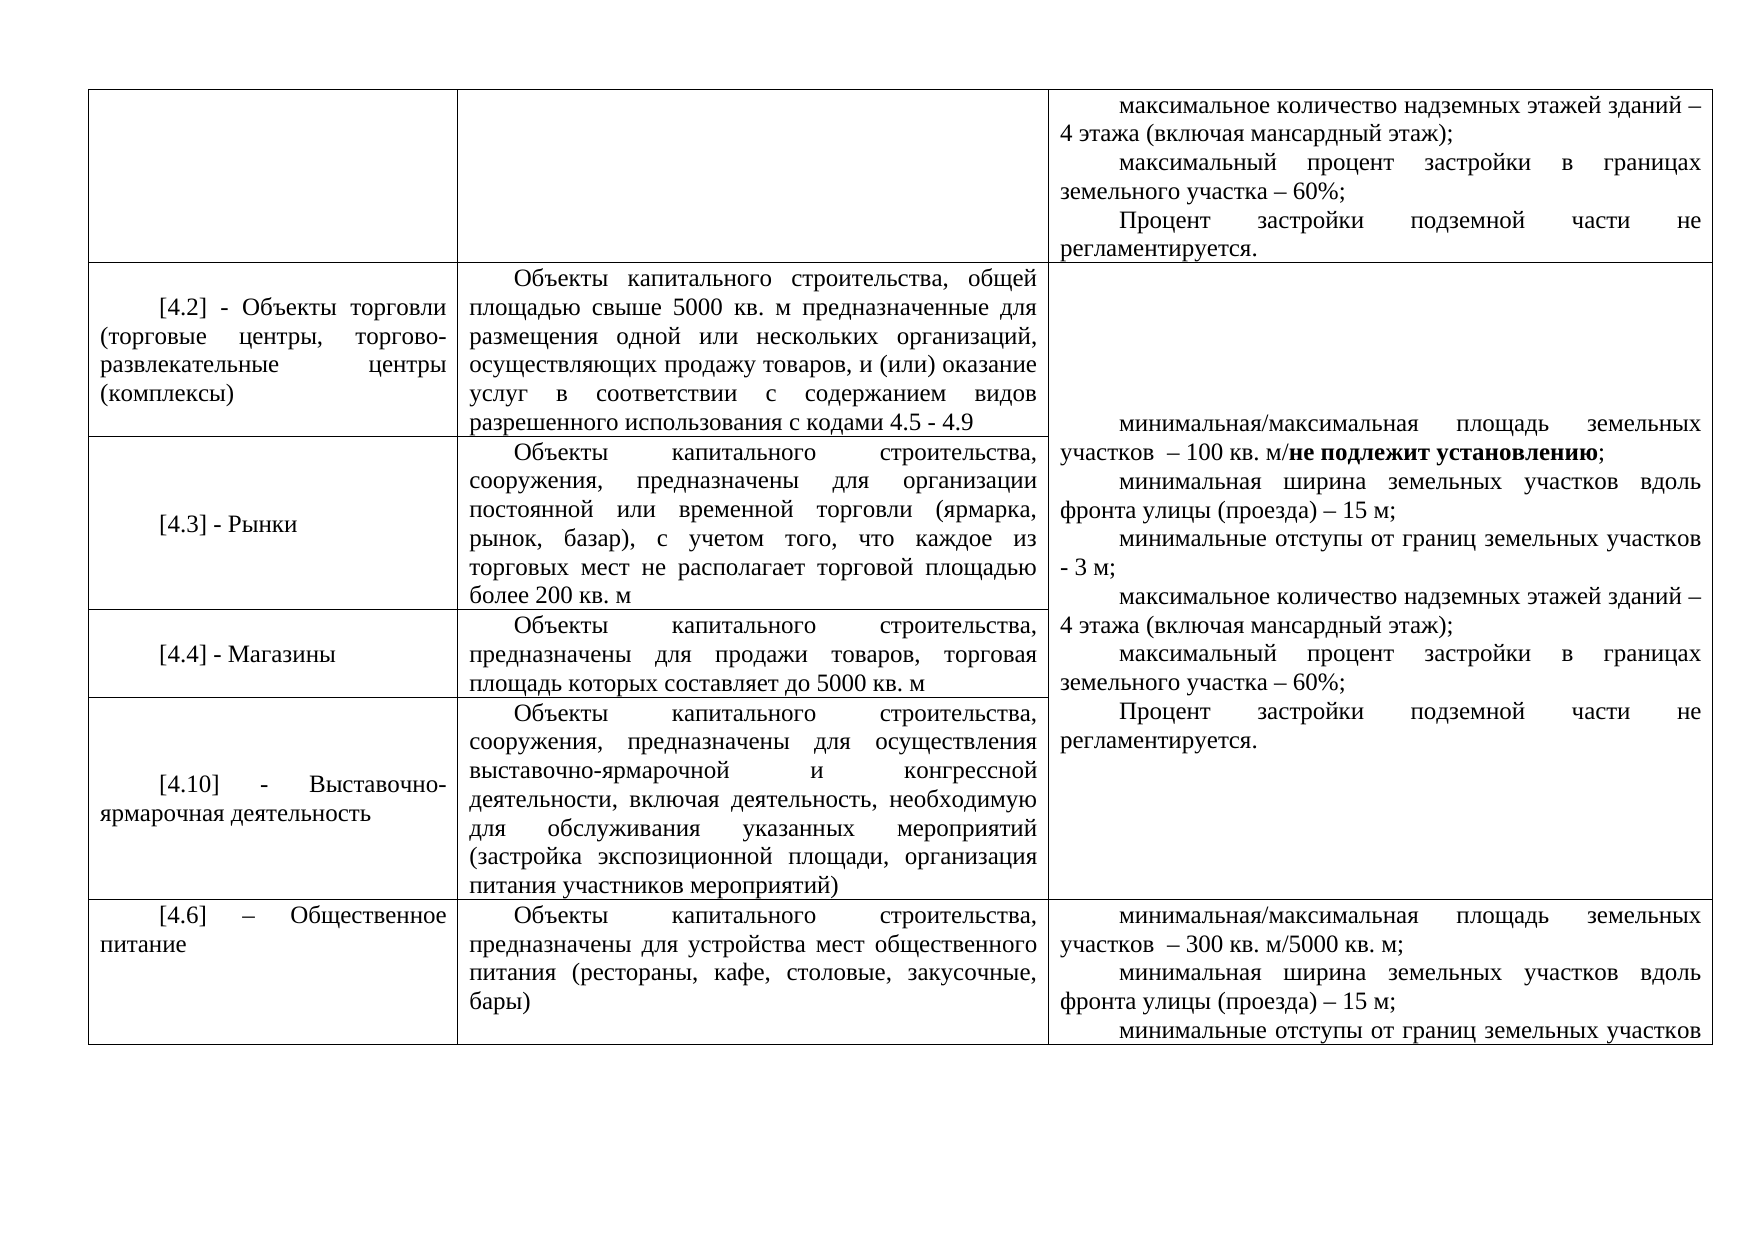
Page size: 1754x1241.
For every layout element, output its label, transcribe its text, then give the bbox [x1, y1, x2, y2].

table_cell [4.2] - Объекты торговли (торговые центры, торгово-развлекательные центры (комплексы) [89, 263, 457, 436]
table_cell [4.4] - Магазины [89, 610, 457, 697]
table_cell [458, 90, 1048, 262]
table_cell Объекты капитального строительства, предназначены для продажи товаров, торговая площадь которых составляет до 5000 кв. м [458, 610, 1048, 697]
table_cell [89, 90, 457, 262]
table_cell [4.10] - Выставочно-ярмарочная деятельность [89, 698, 457, 899]
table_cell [1049, 900, 1712, 1044]
table_cell Объекты капитального строительства, сооружения, предназначены для организации постоянной или временной торговли (ярмарка, рынок, базар), с учетом того, что каждое из торговых мест не располагает торговой площадью более 200 кв. м [458, 437, 1048, 609]
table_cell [458, 900, 1048, 1044]
table_cell Объекты капитального строительства, общей площадью свыше 5000 кв. м предназначенные для размещения одной или нескольких организаций, осуществляющих продажу товаров, и (или) оказание услуг в соответствии с содержанием видов разрешенного использования с кодами 4.5 - 4.9 [458, 263, 1048, 436]
table_cell Объекты капитального строительства, сооружения, предназначены для осуществления выставочно-ярмарочной и конгрессной деятельности, включая деятельность, необходимую для обслуживания указанных мероприятий (застройка экспозиционной площади, организация питания участников мероприятий) [458, 698, 1048, 899]
table_cell [4.3] - Рынки [89, 437, 457, 609]
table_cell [1049, 90, 1712, 262]
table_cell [89, 900, 457, 1044]
table_cell минимальная/максимальная площадь земельных участков – 100 кв. м/не подлежит установлению; минимальная ширина земельных участков вдоль фронта улицы (проезда) – 15 м; минимальные отступы от границ земельных участков - 3 м; максимальное количество надземных этажей зданий – 4 этажа (включая мансардный этаж); максимальный процент застройки в границах земельного участка – 60%; Процент застройки подземной части не регламентируется. [1049, 263, 1712, 899]
